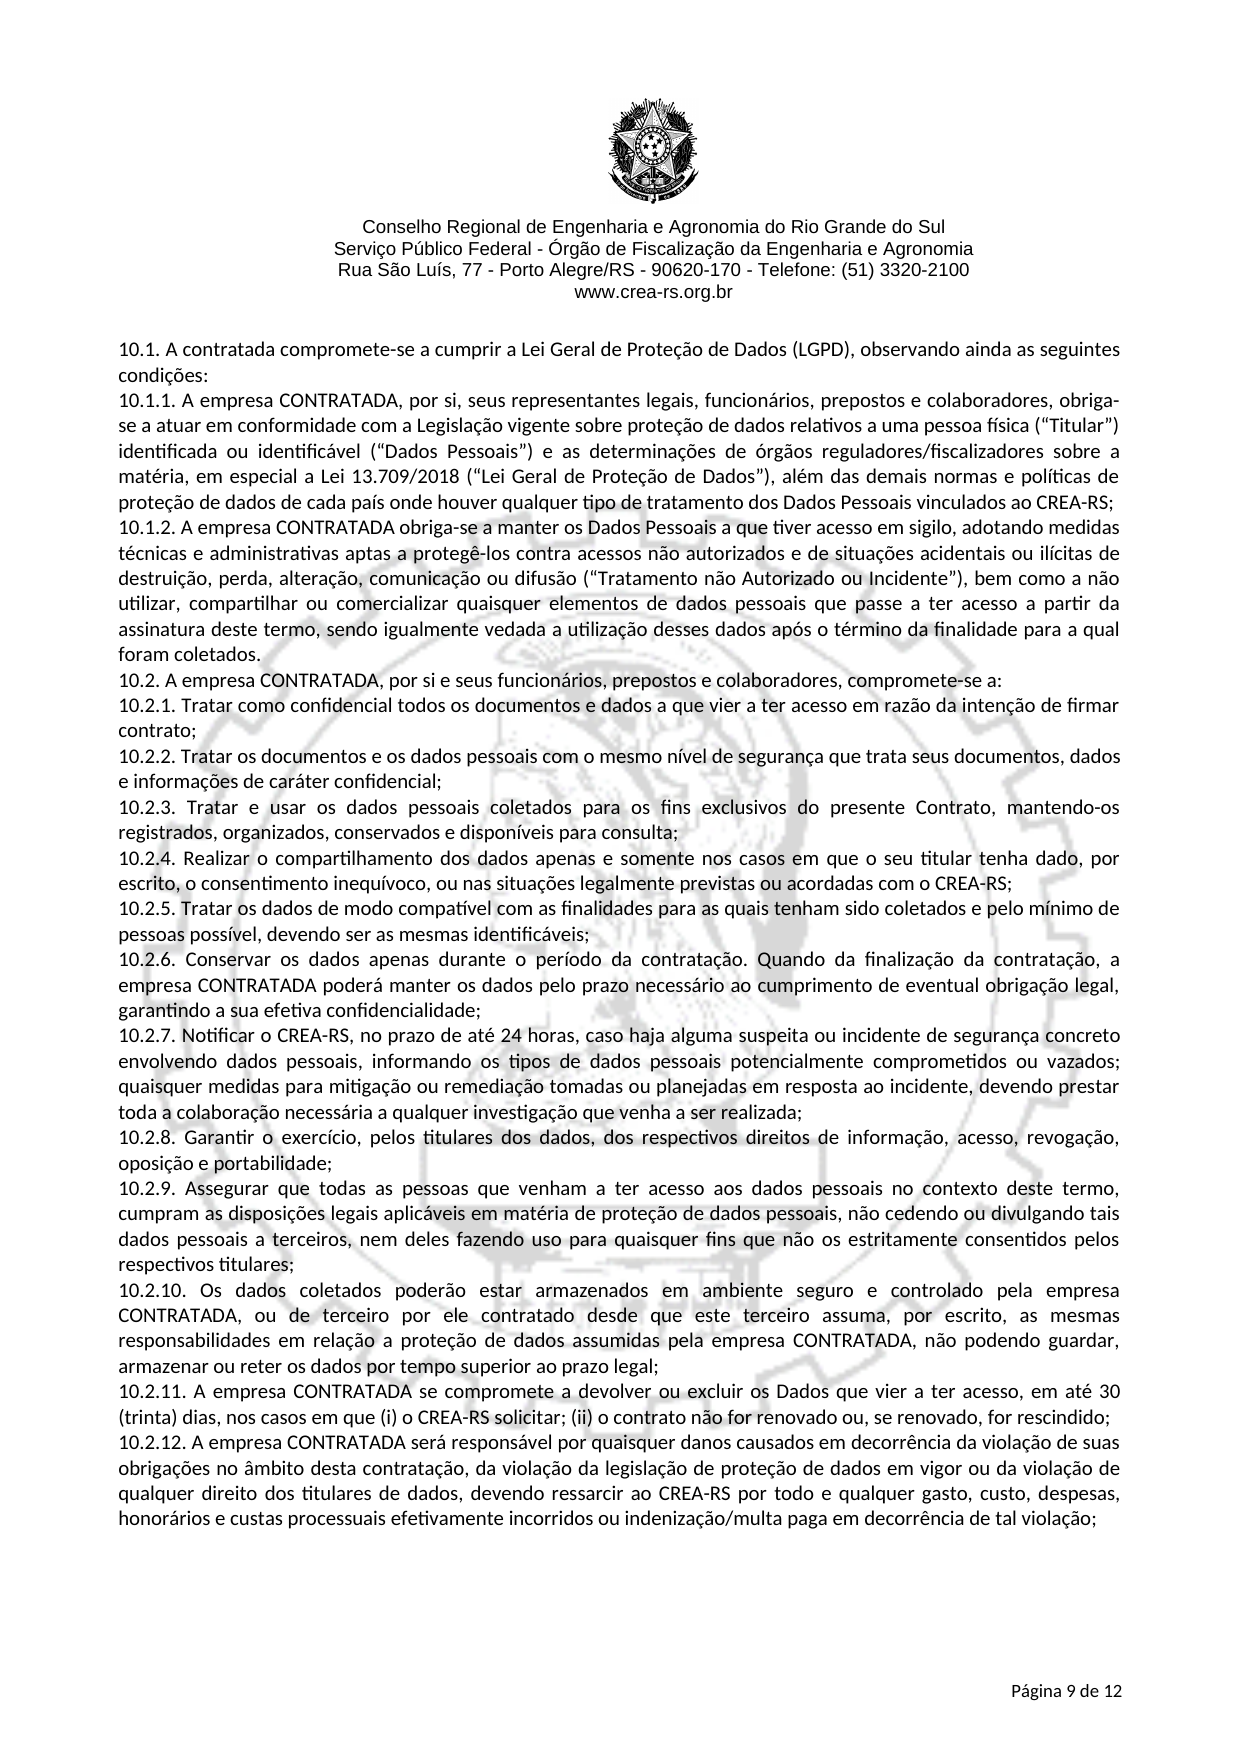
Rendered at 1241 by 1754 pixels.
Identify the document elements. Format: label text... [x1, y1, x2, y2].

text 10.2.9. Assegurar que todas as pessoas que venham a ter acesso aos dados pessoais no contexto deste termo, cumpram as disposições legais aplicáveis em matéria de proteção de dados pessoais, não cedendo ou divulgando tais dados pessoais a terceiros, nem deles fazendo uso para quaisquer fins que não os estritamente consentidos pelos respectivos titulares; [118, 1175, 1122, 1277]
text 10.2.12. A empresa CONTRATADA será responsável por quaisquer danos causados em decorrência da violação de suas obrigações no âmbito desta contratação, da violação da legislação de proteção de dados em vigor ou da violação de qualquer direito dos titulares de dados, devendo ressarcir ao CREA-RS por todo e qualquer gasto, custo, despesas, honorários e custas processuais efetivamente incorridos ou indenização/multa paga em decorrência de tal violação; [118, 1429, 1122, 1531]
text 10.2.2. Tratar os documentos e os dados pessoais com o mesmo nível de segurança que trata seus documentos, dados e informações de caráter confidencial; [118, 743, 1122, 794]
text 10.1.1. A empresa CONTRATADA, por si, seus representantes legais, funcionários, prepostos e colaboradores, obriga-se a atuar em conformidade com a Legislação vigente sobre proteção de dados relativos a uma pessoa física (“Titular”) identificada ou identificável (“Dados Pessoais”) e as determinações de órgãos reguladores/fiscalizadores sobre a matéria, em especial a Lei 13.709/2018 (“Lei Geral de Proteção de Dados”), além das demais normas e políticas de proteção de dados de cada país onde houver qualquer tipo de tratamento dos Dados Pessoais vinculados ao CREA-RS; [118, 387, 1122, 514]
text 10.1. A contratada compromete-se a cumprir a Lei Geral de Proteção de Dados (LGPD), observando ainda as seguintes condições: [118, 336, 1122, 387]
text 10.2.5. Tratar os dados de modo compatível com as finalidades para as quais tenham sido coletados e pelo mínimo de pessoas possível, devendo ser as mesmas identificáveis; [118, 896, 1122, 946]
text 10.2.1. Tratar como confidencial todos os documentos e dados a que vier a ter acesso em razão da intenção de firmar contrato; [118, 692, 1122, 743]
text 10.2.7. Notificar o CREA-RS, no prazo de até 24 horas, caso haja alguma suspeita ou incidente de segurança concreto envolvendo dados pessoais, informando os tipos de dados pessoais potencialmente comprometidos ou vazados; quaisquer medidas para mitigação ou remediação tomadas ou planejadas em resposta ao incidente, devendo prestar toda a colaboração necessária a qualquer investigação que venha a ser realizada; [118, 1023, 1122, 1124]
picture [608, 98, 699, 204]
text 10.2. A empresa CONTRATADA, por si e seus funcionários, prepostos e colaboradores, compromete-se a: [118, 667, 1122, 692]
text 10.2.8. Garantir o exercício, pelos titulares dos dados, dos respectivos direitos de informação, acesso, revogação, oposição e portabilidade; [118, 1124, 1122, 1175]
text 10.2.3. Tratar e usar os dados pessoais coletados para os fins exclusivos do presente Contrato, mantendo-os registrados, organizados, conservados e disponíveis para consulta; [118, 794, 1122, 845]
text 10.2.6. Conservar os dados apenas durante o período da contratação. Quando da finalização da contratação, a empresa CONTRATADA poderá manter os dados pelo prazo necessário ao cumprimento de eventual obrigação legal, garantindo a sua efetiva confidencialidade; [118, 946, 1122, 1023]
text 10.2.4. Realizar o compartilhamento dos dados apenas e somente nos casos em que o seu titular tenha dado, por escrito, o consentimento inequívoco, ou nas situações legalmente previstas ou acordadas com o CREA-RS; [118, 845, 1122, 896]
text 10.2.10. Os dados coletados poderão estar armazenados em ambiente seguro e controlado pela empresa CONTRATADA, ou de terceiro por ele contratado desde que este terceiro assuma, por escrito, as mesmas responsabilidades em relação a proteção de dados assumidas pela empresa CONTRATADA, não podendo guardar, armazenar ou reter os dados por tempo superior ao prazo legal; [118, 1277, 1122, 1378]
text 10.1.2. A empresa CONTRATADA obriga-se a manter os Dados Pessoais a que tiver acesso em sigilo, adotando medidas técnicas e administrativas aptas a protegê-los contra acessos não autorizados e de situações acidentais ou ilícitas de destruição, perda, alteração, comunicação ou difusão (“Tratamento não Autorizado ou Incidente”), bem como a não utilizar, compartilhar ou comercializar quaisquer elementos de dados pessoais que passe a ter acesso a partir da assinatura deste termo, sendo igualmente vedada a utilização desses dados após o término da finalidade para a qual foram coletados. [118, 514, 1122, 667]
text 10.2.11. A empresa CONTRATADA se compromete a devolver ou excluir os Dados que vier a ter acesso, em até 30 (trinta) dias, nos casos em que (i) o CREA-RS solicitar; (ii) o contrato não for renovado ou, se renovado, for rescindido; [118, 1378, 1122, 1429]
